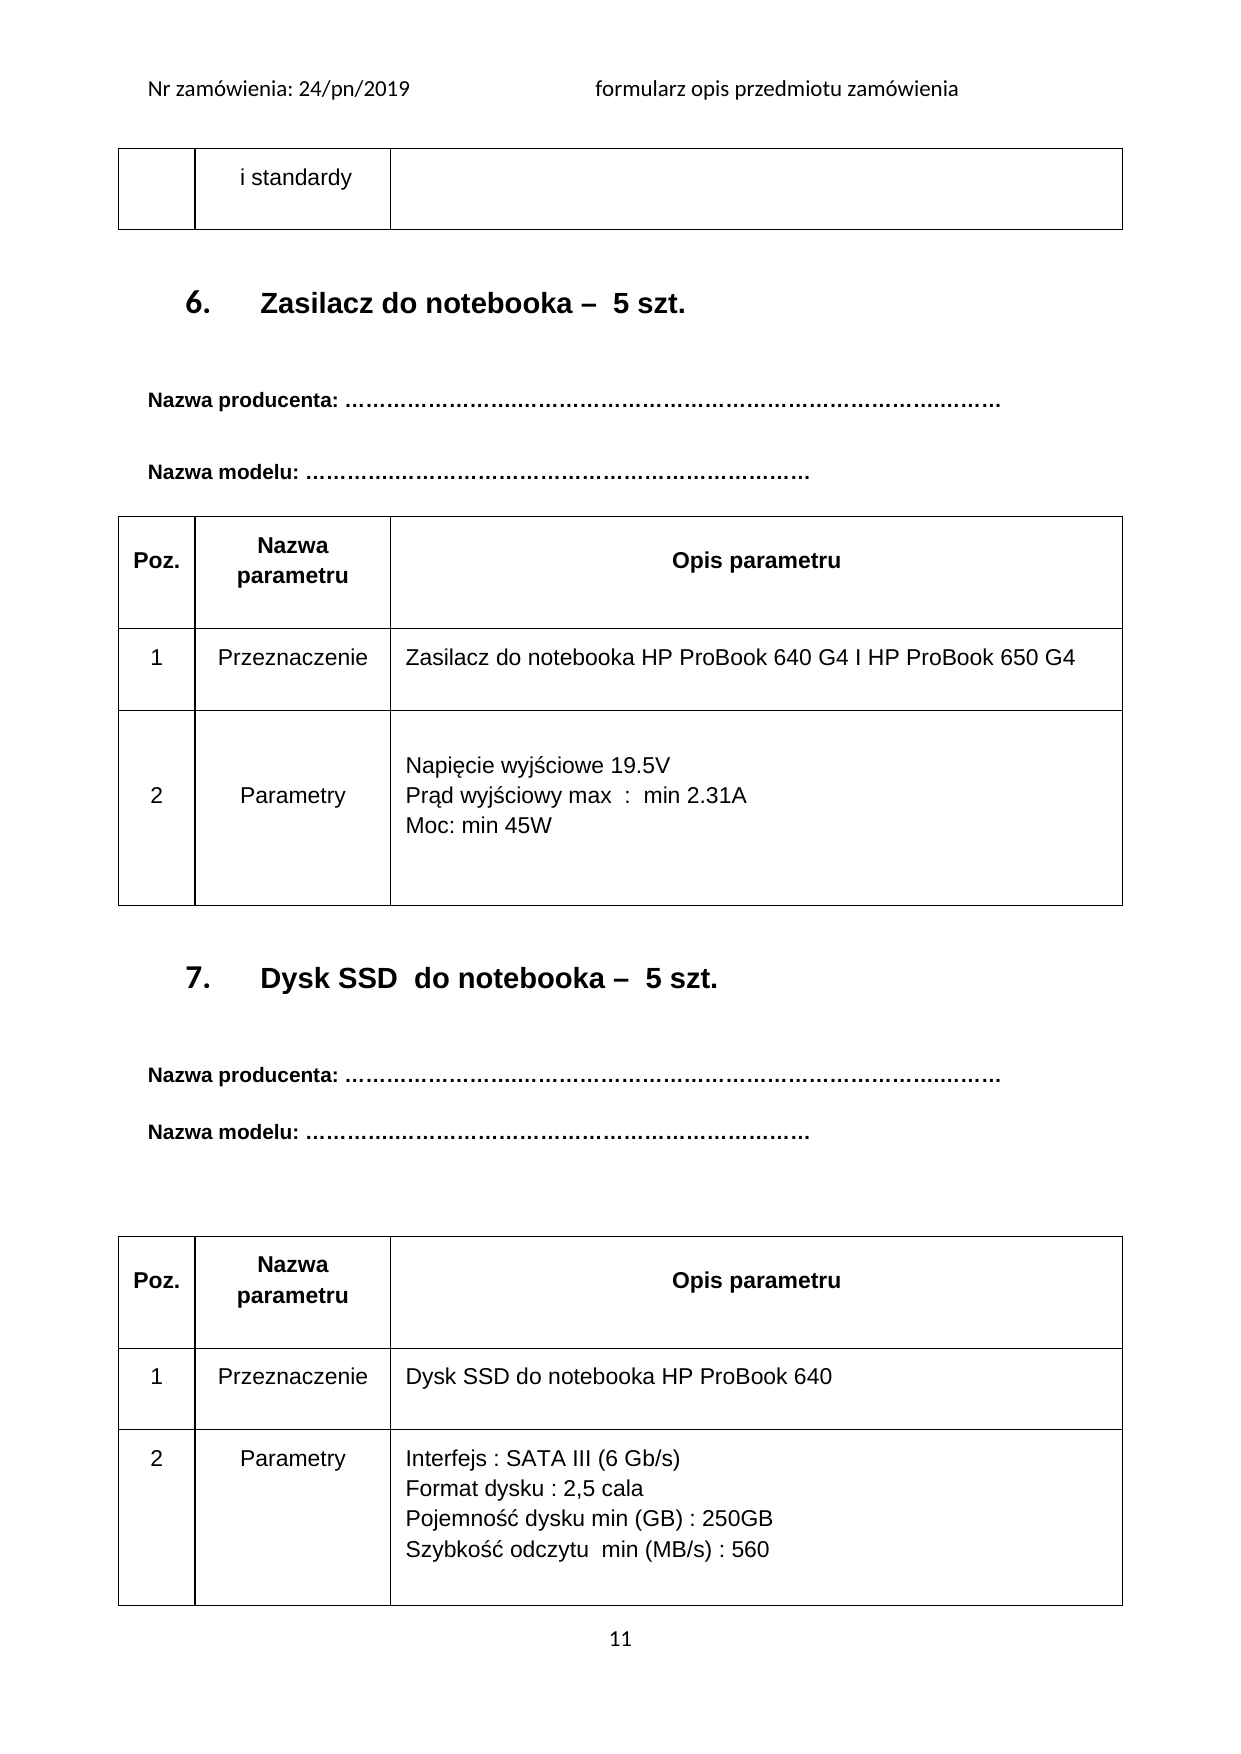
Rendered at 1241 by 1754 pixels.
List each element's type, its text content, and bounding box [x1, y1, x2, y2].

table_cell Przeznaczenie [196, 629, 390, 710]
table_header Poz. [119, 517, 194, 628]
table_cell Napięcie wyjściowe 19.5V Prąd wyjściowy max : min 2.31A Moc: min 45W [391, 711, 1122, 904]
text Nazwa modelu: ………….…………………………………………………… [148, 1119, 1092, 1143]
table_header Opis parametru [391, 517, 1122, 628]
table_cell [391, 149, 1122, 229]
table_cell Zasilacz do notebooka HP ProBook 640 G4 I HP ProBook 650 G4 [391, 629, 1122, 710]
table_cell 3 [119, 149, 194, 229]
table_cell 1 [119, 629, 194, 710]
table_cell 2 [119, 711, 194, 904]
list Zasilacz do notebooka – 5 szt. [185, 281, 1092, 322]
table_header Opis parametru [391, 1237, 1122, 1347]
list Dysk SSD do notebooka – 5 szt. [185, 957, 1092, 997]
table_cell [391, 1430, 1122, 1605]
table_cell Parametry [196, 1430, 390, 1605]
table_cell Przeznaczenie [196, 1349, 390, 1429]
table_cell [196, 149, 390, 229]
table_header Nazwa parametru [196, 1237, 390, 1347]
table_header Poz. [119, 1237, 194, 1347]
table_header Nazwa parametru [196, 517, 390, 628]
table_cell Parametry [196, 711, 390, 904]
table_cell Dysk SSD do notebooka HP ProBook 640 [391, 1349, 1122, 1429]
list Nazwa producenta: …………………….…………………………………………………….……… [148, 388, 1092, 412]
table_cell 2 [119, 1430, 194, 1605]
list Nazwa modelu: ………….…………………………………………………… [148, 459, 1092, 483]
text Nazwa producenta: …………………….…………………………………………………….……… [148, 1063, 1092, 1087]
table_cell 1 [119, 1349, 194, 1429]
